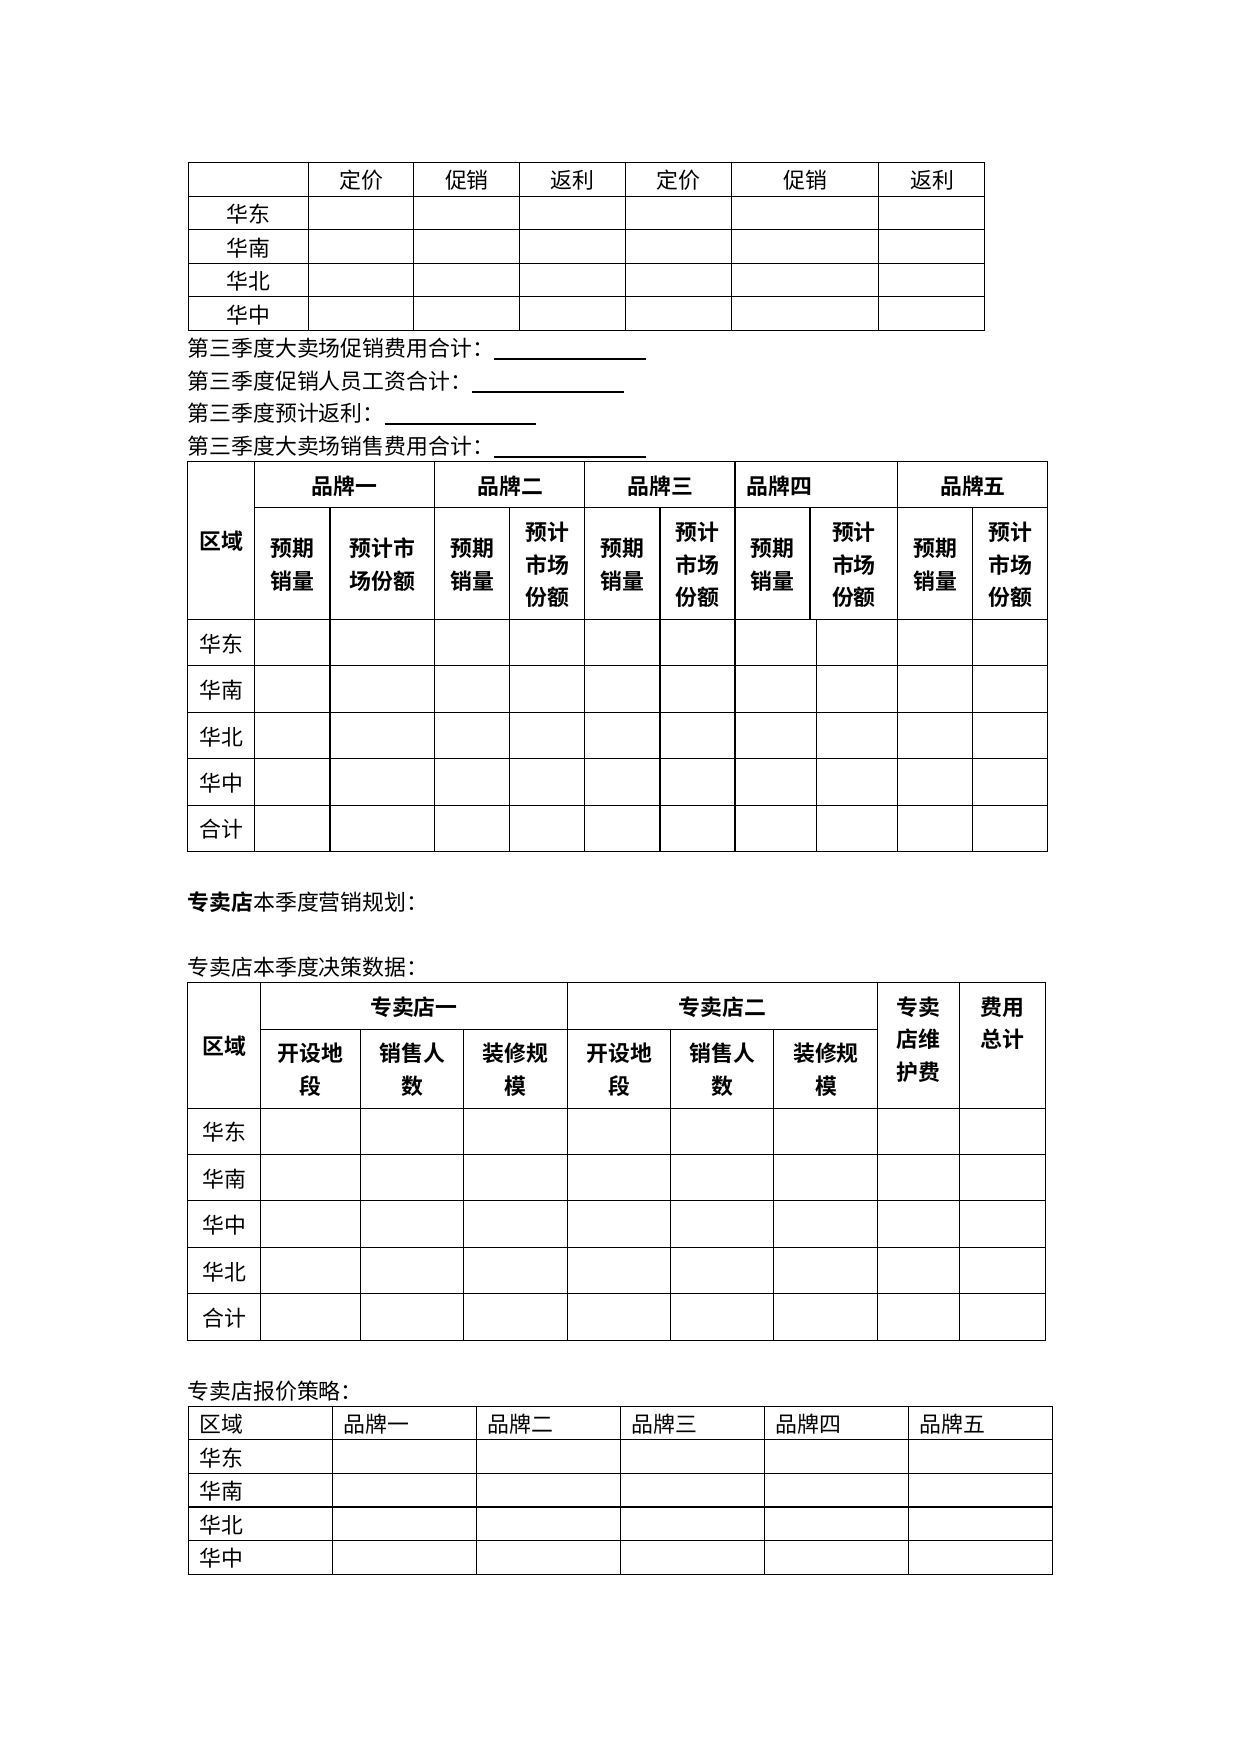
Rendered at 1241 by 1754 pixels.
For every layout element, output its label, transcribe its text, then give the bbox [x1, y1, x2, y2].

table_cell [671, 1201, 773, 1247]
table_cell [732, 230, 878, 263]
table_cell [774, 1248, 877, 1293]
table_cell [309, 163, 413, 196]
text 专卖店本季度决策数据： [187, 949, 1053, 982]
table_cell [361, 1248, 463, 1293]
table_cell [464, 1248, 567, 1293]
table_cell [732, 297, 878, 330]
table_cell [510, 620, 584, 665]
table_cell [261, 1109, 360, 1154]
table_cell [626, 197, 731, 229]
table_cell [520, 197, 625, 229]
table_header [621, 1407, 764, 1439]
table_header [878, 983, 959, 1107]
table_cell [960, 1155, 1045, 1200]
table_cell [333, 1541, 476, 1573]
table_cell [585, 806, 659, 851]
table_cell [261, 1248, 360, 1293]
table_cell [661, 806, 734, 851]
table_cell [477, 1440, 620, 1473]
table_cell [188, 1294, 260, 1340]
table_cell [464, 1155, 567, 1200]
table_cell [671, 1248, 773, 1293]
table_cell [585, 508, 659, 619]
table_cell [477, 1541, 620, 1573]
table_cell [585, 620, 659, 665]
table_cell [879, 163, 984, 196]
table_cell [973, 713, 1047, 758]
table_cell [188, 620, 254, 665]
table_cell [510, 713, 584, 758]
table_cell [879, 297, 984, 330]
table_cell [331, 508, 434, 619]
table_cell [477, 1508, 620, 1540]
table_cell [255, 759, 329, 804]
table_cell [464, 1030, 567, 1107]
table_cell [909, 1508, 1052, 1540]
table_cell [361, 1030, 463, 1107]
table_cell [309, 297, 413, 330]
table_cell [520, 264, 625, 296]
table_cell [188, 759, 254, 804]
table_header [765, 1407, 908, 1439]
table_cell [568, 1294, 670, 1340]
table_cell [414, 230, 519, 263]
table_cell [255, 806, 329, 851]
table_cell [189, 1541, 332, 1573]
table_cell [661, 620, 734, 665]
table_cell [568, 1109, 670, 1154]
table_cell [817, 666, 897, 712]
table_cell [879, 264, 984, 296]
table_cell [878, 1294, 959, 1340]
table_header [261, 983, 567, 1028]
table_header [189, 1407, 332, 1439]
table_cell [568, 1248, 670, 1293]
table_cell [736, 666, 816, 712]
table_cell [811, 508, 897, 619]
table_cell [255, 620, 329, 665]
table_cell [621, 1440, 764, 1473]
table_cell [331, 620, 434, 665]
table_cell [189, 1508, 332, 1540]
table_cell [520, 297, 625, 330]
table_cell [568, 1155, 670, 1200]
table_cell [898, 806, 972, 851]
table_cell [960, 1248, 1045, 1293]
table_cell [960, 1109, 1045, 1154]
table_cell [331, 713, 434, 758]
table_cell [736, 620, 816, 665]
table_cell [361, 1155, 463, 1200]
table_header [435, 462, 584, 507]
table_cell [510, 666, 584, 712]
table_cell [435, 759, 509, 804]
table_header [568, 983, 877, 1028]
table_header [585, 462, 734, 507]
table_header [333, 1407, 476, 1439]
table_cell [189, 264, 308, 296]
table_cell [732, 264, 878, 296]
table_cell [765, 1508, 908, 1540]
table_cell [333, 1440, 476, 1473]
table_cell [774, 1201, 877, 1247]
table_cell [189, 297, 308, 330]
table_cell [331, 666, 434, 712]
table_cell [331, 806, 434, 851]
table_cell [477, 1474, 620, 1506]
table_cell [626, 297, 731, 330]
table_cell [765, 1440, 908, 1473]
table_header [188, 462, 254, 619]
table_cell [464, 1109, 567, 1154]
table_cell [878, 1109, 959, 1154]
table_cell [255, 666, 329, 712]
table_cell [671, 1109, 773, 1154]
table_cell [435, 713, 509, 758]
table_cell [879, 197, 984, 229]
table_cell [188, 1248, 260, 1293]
text 第三季度大卖场促销费用合计： [187, 331, 1053, 363]
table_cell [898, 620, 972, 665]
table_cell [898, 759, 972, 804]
text 第三季度促销人员工资合计： [187, 363, 1053, 396]
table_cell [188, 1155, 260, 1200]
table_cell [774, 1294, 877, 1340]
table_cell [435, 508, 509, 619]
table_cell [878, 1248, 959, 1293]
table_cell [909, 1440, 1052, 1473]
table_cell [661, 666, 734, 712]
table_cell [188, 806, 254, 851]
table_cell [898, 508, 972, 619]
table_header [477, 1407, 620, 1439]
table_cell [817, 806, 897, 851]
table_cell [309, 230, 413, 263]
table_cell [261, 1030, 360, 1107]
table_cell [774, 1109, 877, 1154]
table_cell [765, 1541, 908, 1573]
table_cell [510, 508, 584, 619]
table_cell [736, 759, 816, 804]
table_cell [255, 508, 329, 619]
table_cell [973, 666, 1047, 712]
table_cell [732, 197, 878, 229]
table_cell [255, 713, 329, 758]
text 专卖店本季度营销规划： [187, 884, 1053, 917]
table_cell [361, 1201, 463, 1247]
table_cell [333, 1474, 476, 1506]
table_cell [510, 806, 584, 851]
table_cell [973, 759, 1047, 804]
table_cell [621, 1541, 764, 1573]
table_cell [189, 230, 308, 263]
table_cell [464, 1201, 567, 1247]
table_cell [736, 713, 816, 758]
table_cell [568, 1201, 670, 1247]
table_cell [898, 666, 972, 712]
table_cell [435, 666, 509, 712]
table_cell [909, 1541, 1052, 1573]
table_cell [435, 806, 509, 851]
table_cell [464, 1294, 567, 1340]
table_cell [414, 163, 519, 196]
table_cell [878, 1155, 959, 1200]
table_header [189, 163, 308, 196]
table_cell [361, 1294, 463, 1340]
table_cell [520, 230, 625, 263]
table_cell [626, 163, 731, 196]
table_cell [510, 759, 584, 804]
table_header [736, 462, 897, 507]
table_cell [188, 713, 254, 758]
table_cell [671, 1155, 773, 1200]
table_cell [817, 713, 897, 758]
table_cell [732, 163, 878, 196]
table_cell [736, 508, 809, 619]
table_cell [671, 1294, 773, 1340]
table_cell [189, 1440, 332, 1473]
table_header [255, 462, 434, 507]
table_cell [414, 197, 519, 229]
text 专卖店报价策略： [187, 1373, 1053, 1406]
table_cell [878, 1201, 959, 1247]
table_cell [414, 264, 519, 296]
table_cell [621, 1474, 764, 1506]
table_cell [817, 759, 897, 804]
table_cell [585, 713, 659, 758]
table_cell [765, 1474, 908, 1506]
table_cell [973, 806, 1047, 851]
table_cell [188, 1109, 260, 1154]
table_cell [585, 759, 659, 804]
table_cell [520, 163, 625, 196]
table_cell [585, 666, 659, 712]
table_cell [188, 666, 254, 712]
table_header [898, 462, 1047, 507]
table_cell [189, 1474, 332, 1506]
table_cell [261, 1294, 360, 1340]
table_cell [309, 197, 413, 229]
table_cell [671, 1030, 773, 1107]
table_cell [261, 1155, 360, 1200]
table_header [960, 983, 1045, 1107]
text 第三季度大卖场销售费用合计： [187, 428, 1053, 461]
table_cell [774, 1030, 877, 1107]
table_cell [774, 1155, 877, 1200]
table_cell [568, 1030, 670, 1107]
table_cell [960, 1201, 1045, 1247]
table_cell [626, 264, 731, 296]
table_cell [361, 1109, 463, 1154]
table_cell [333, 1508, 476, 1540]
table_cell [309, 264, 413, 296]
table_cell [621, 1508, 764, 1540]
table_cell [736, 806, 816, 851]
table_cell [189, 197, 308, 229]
text 第三季度预计返利： [187, 396, 1053, 428]
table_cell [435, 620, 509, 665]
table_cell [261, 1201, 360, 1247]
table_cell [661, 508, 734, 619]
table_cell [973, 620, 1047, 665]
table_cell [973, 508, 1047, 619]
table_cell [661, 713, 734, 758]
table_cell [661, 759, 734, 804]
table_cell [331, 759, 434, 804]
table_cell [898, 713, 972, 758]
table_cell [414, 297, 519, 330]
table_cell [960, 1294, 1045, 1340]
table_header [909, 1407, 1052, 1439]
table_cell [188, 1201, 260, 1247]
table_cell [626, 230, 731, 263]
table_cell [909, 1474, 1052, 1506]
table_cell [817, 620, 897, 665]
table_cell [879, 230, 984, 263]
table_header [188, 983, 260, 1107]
